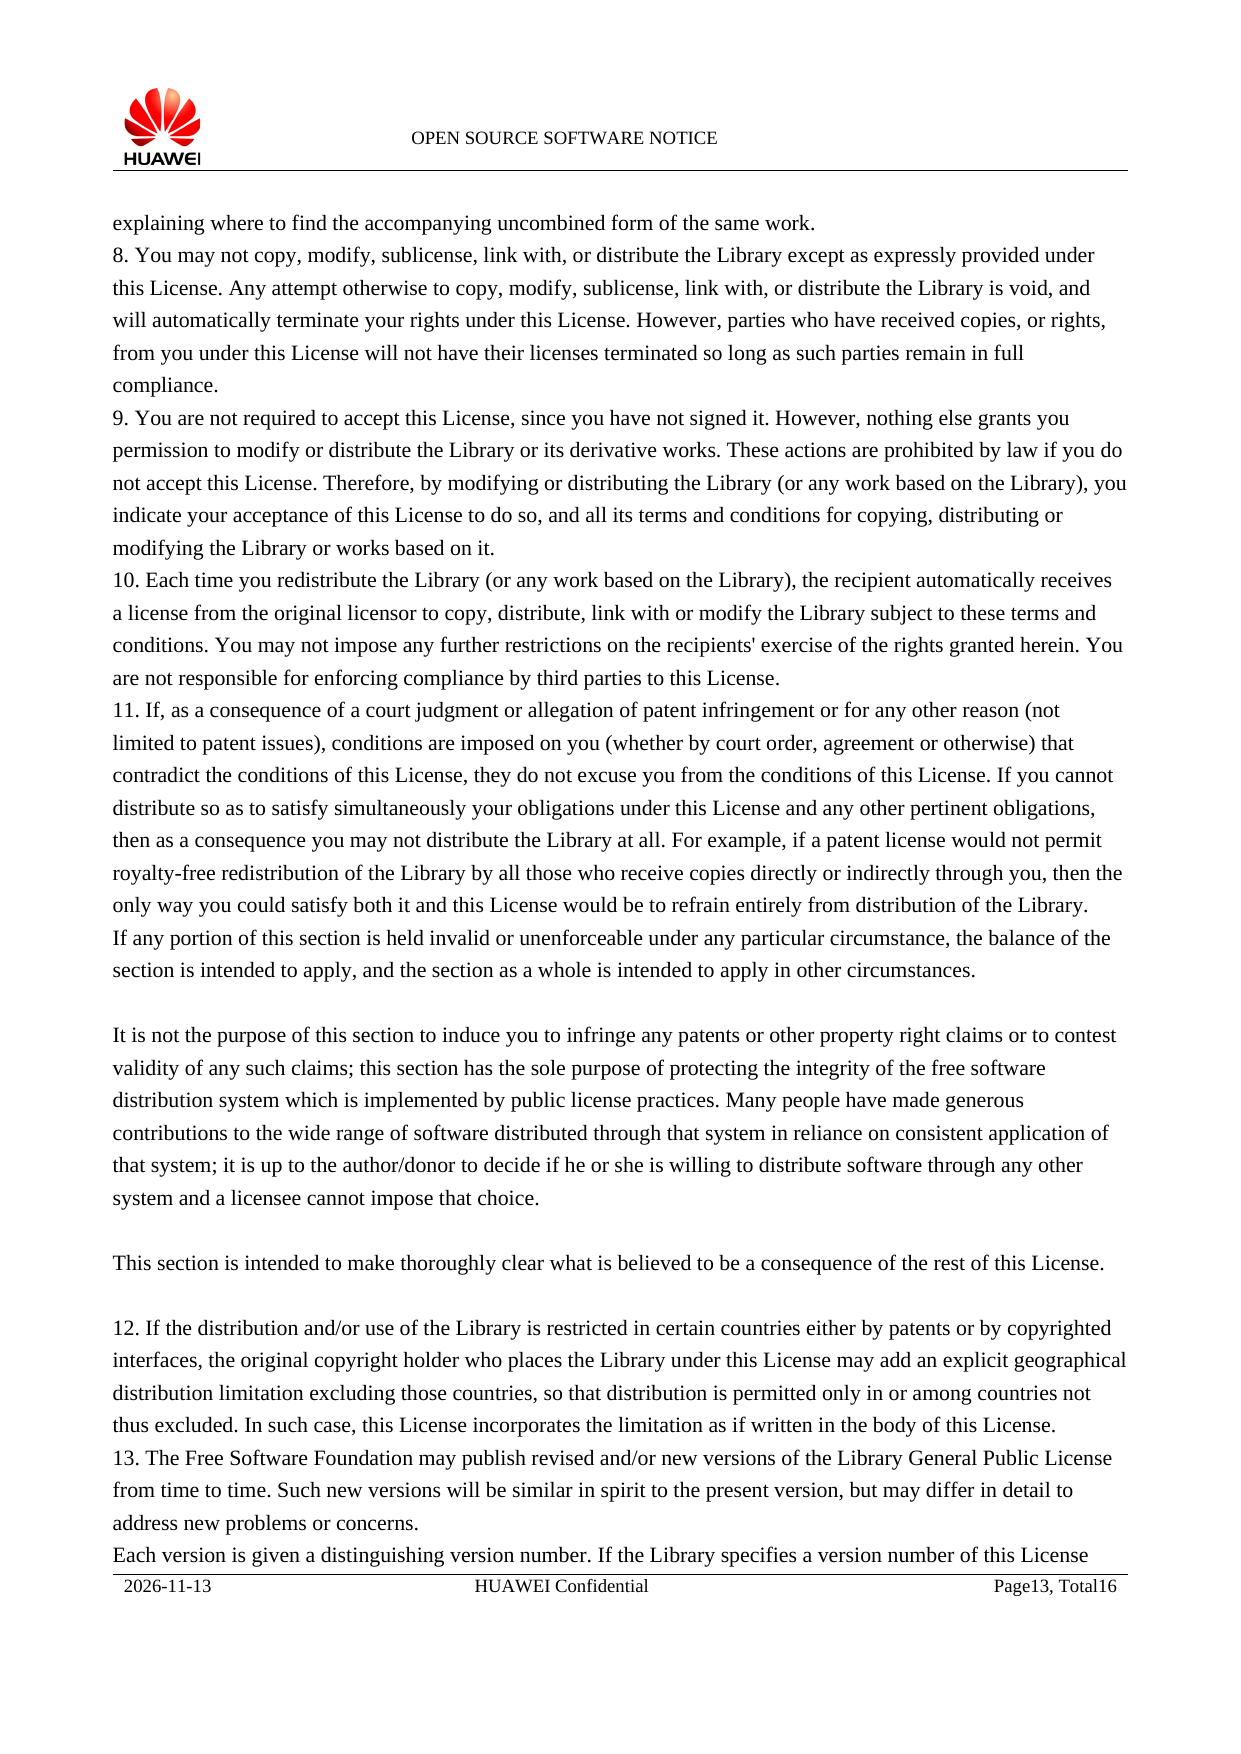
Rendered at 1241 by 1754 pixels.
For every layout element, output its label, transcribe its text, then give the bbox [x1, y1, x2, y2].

picture [124, 88, 201, 165]
